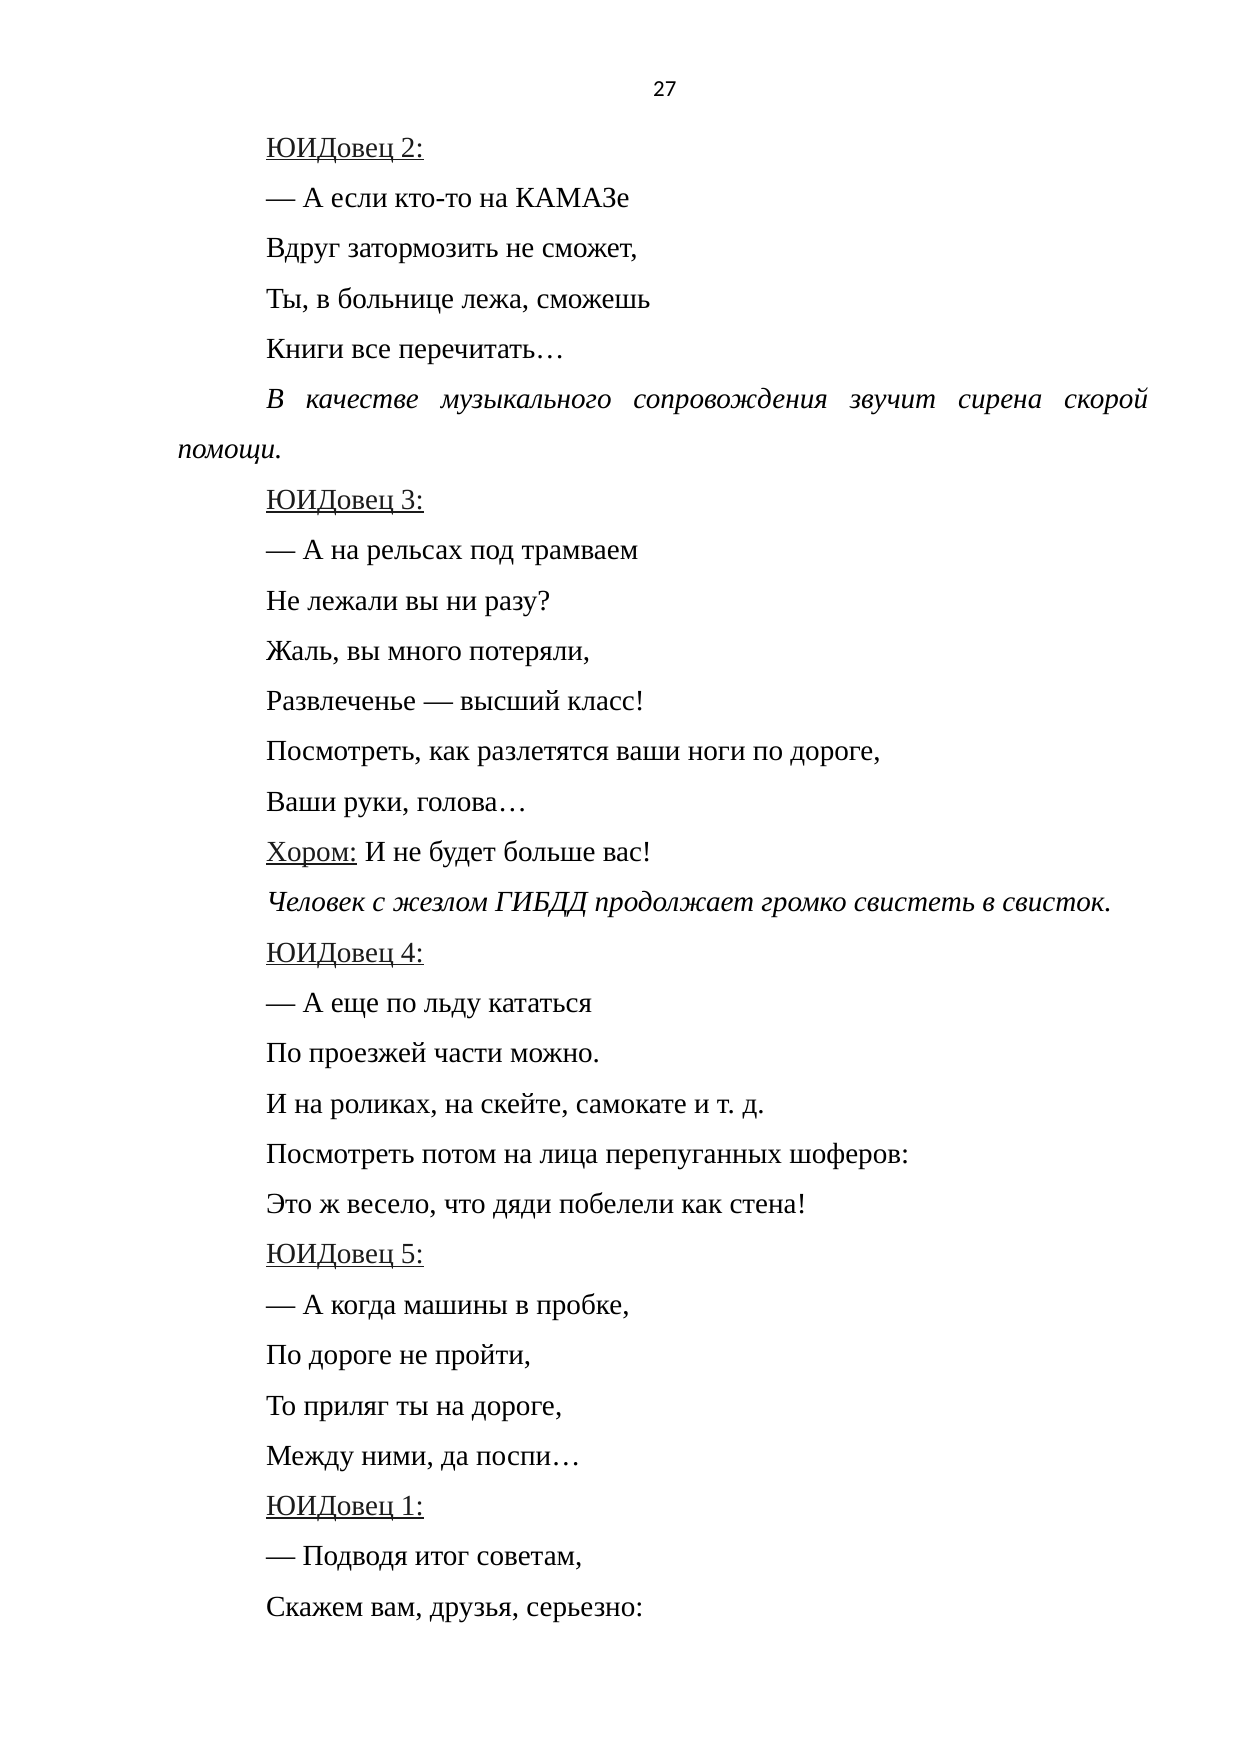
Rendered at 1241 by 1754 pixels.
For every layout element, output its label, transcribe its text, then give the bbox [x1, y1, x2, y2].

text — Подводя итог советам, [177, 1538, 1152, 1572]
text По дороге не пройти, [177, 1337, 1152, 1371]
text Человек с жезлом ГИБДД продолжает громко свистеть в свисток. [177, 884, 1152, 918]
text Это ж весело, что дяди побелели как стена! [177, 1186, 1152, 1220]
text ЮИДовец 5: [177, 1237, 1152, 1270]
text И на роликах, на скейте, самокате и т. д. [177, 1086, 1152, 1119]
text Не лежали вы ни разу? [177, 583, 1152, 616]
text Ваши руки, голова… [177, 784, 1152, 817]
text ЮИДовец 4: [177, 935, 1152, 968]
text Ты, в больнице лежа, сможешь [177, 281, 1152, 314]
text В качестве музыкального сопровождения звучит сирена скорой помощи. [177, 381, 1152, 465]
text — А если кто-то на КАМАЗе [177, 180, 1152, 214]
text То приляг ты на дороге, [177, 1388, 1152, 1421]
text Посмотреть, как разлетятся ваши ноги по дороге, [177, 733, 1152, 767]
text — А когда машины в пробке, [177, 1287, 1152, 1321]
text — А на рельсах под трамваем [177, 532, 1152, 566]
text — А еще по льду кататься [177, 985, 1152, 1019]
text ЮИДовец 2: [177, 130, 1152, 163]
text Посмотреть потом на лица перепуганных шоферов: [177, 1136, 1152, 1169]
text Хором: И не будет больше вас! [177, 834, 1152, 868]
text Книги все перечитать… [177, 331, 1152, 364]
text Развлеченье — высший класс! [177, 683, 1152, 717]
text Жаль, вы много потеряли, [177, 633, 1152, 666]
text ЮИДовец 3: [177, 482, 1152, 516]
text По проезжей части можно. [177, 1035, 1152, 1069]
text Скажем вам, друзья, серьезно: [177, 1589, 1152, 1622]
text Вдруг затормозить не сможет, [177, 230, 1152, 264]
text Между ними, да поспи… [177, 1438, 1152, 1471]
text ЮИДовец 1: [177, 1488, 1152, 1522]
